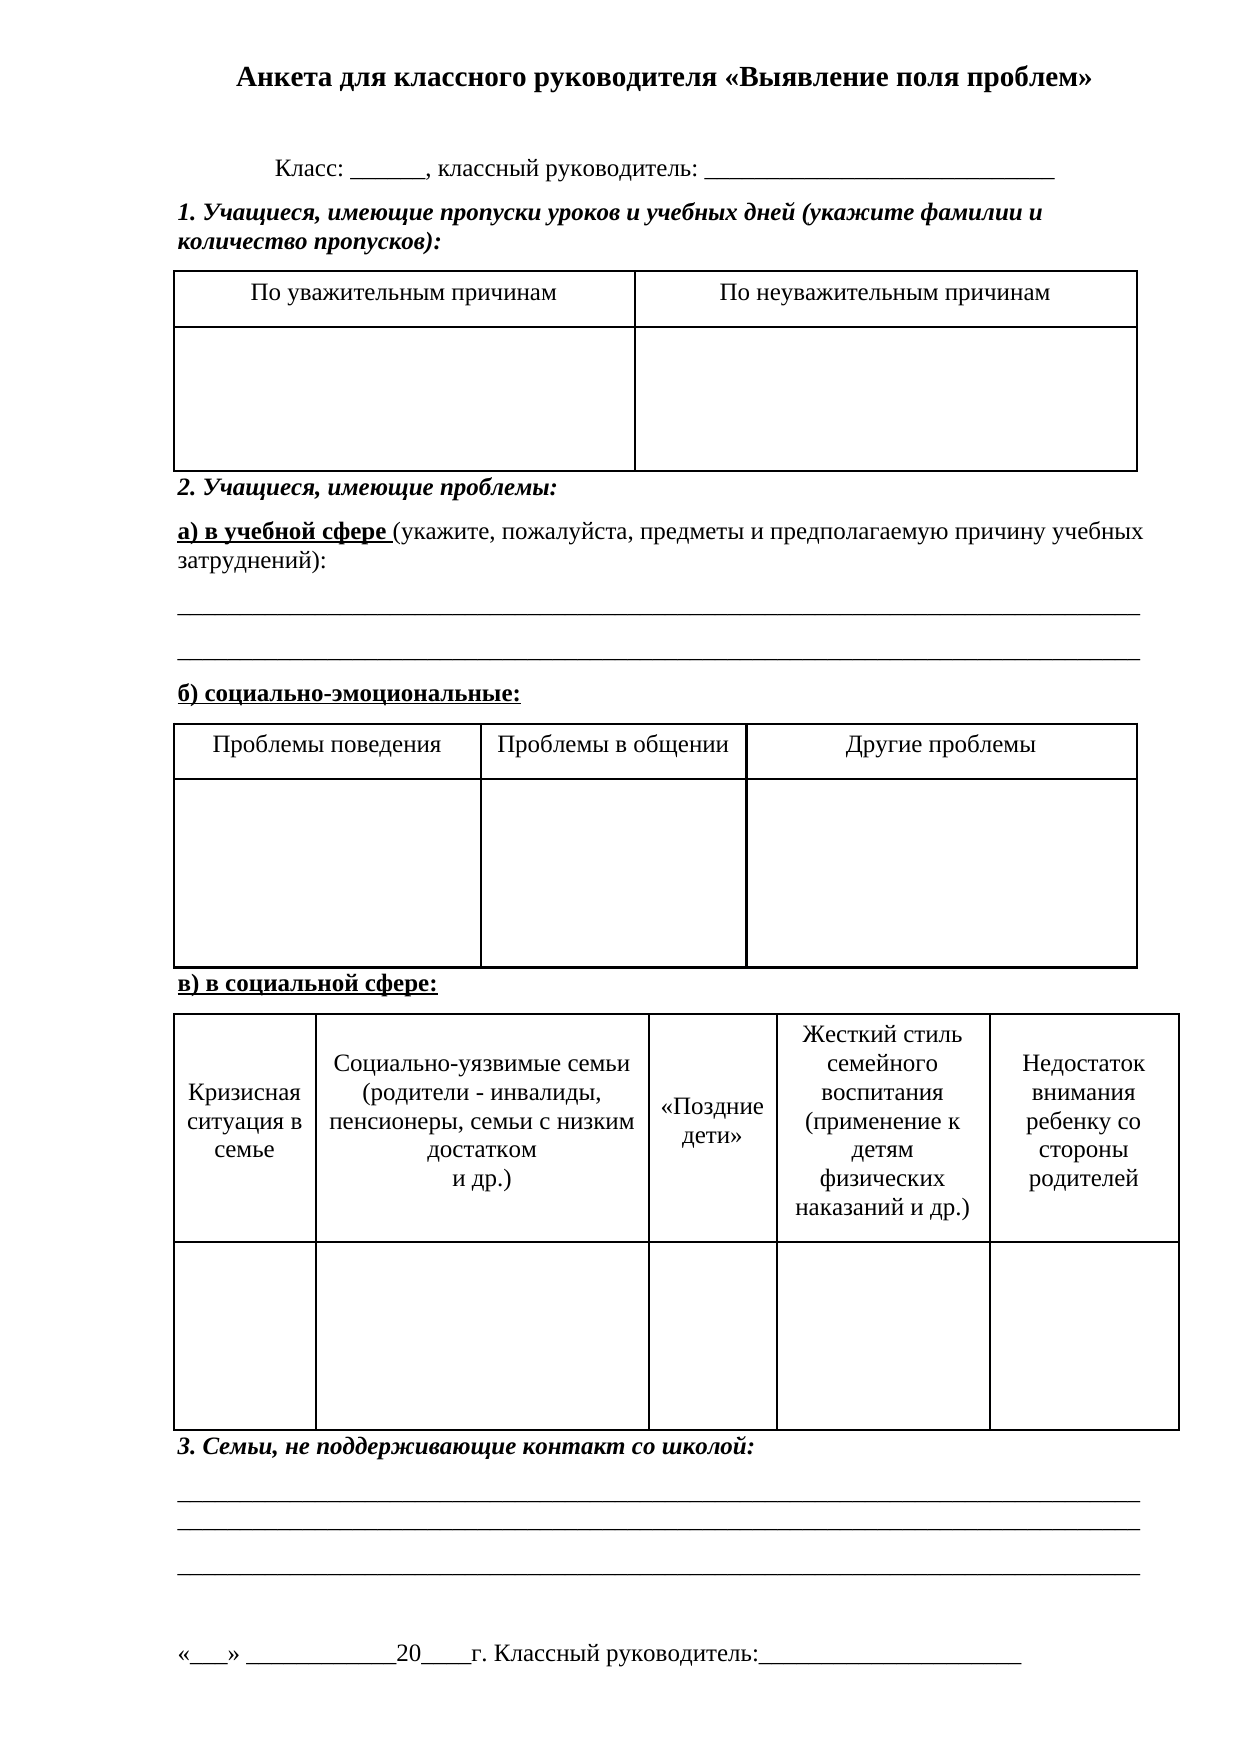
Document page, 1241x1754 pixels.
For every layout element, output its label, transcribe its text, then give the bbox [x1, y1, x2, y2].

table_header Социально-уязвимые семьи (родители - инвалиды, пенсионеры, семьи с низким достатком и др.) [317, 1015, 648, 1241]
table_header Кризисная ситуация в семье [175, 1015, 315, 1241]
table_header «Поздние дети» [650, 1015, 776, 1241]
text б) социально-эмоциональные: [177, 678, 1152, 707]
text _____________________________________________________________________________ [177, 1549, 1152, 1578]
table_cell [175, 328, 634, 470]
text Анкета для классного руководителя «Выявление поля проблем» [177, 59, 1152, 93]
table_cell [748, 780, 1136, 966]
table_cell [317, 1243, 648, 1429]
text 3. Семьи, не поддерживающие контакт со школой: [177, 1431, 1152, 1460]
text «___» ____________20____г. Классный руководитель:_____________________ [177, 1638, 1152, 1666]
text _____________________________________________________________________________ [177, 634, 1152, 662]
table_header Проблемы поведения [175, 725, 480, 778]
text Класс: ______, классный руководитель: ____________________________ [177, 153, 1152, 181]
text 2. Учащиеся, имеющие проблемы: [177, 472, 1152, 501]
table_cell [650, 1243, 776, 1429]
text в) в социальной сфере: [177, 968, 1152, 997]
table_header Проблемы в общении [482, 725, 745, 778]
table_cell [636, 328, 1136, 470]
table_header Жесткий стиль семейного воспитания (применение к детям физических наказаний и др.) [778, 1015, 989, 1241]
table_cell [175, 780, 480, 966]
text _____________________________________________________________________________ [177, 589, 1152, 618]
table_cell [175, 1243, 315, 1429]
table_header Другие проблемы [748, 725, 1136, 778]
table_cell [778, 1243, 989, 1429]
table_cell [482, 780, 745, 966]
table_header По уважительным причинам [175, 272, 634, 326]
table_header По неуважительным причинам [636, 272, 1136, 326]
table_header Недостаток внимания ребенку со стороны родителей [991, 1015, 1178, 1241]
text _____________________________________________________________________________ _____________________________________________________________________________ [177, 1476, 1152, 1533]
text 1. Учащиеся, имеющие пропуски уроков и учебных дней (укажите фамилии и количество пропусков): [177, 197, 1152, 254]
text а) в учебной сфере (укажите, пожалуйста, предметы и предполагаемую причину учебных затруднений): [177, 516, 1152, 574]
table_cell [991, 1243, 1178, 1429]
